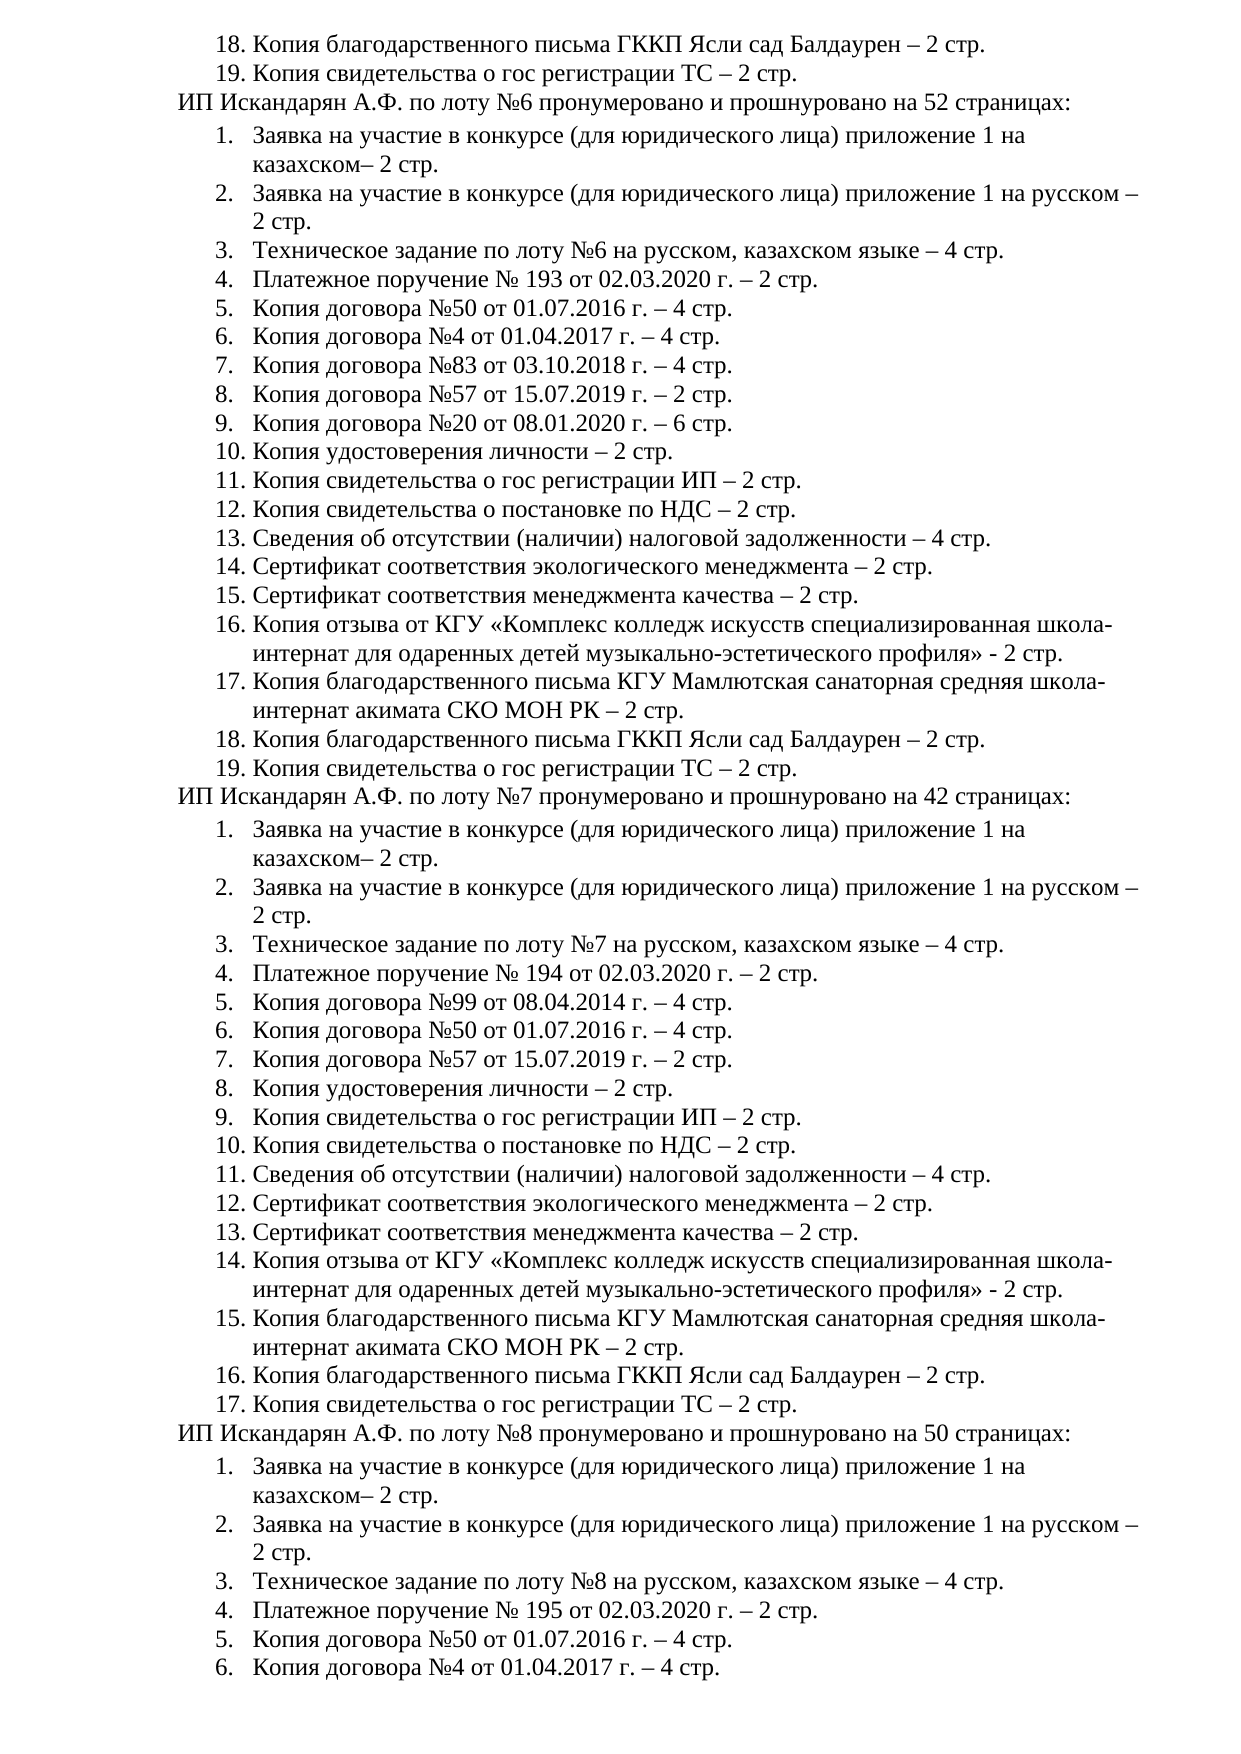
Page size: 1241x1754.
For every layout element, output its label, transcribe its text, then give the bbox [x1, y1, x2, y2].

list Техническое задание по лоту №7 на русском, казахском языке – 4 стр. [215, 929, 1152, 958]
list Копия свидетельства о постановке по НДС – 2 стр. [215, 494, 1152, 523]
list Платежное поручение № 195 от 02.03.2020 г. – 2 стр. [215, 1595, 1152, 1624]
list Платежное поручение № 193 от 02.03.2020 г. – 2 стр. [215, 264, 1152, 293]
list Заявка на участие в конкурсе (для юридического лица) приложение 1 на русском – 2 стр. [215, 1509, 1152, 1566]
list Копия удостоверения личности – 2 стр. [215, 1073, 1152, 1102]
list Копия договора №99 от 08.04.2014 г. – 4 стр. [215, 987, 1152, 1016]
list Копия благодарственного письма КГУ Мамлютская санаторная средняя школа- интернат акимата СКО МОН РК – 2 стр. [215, 666, 1152, 724]
list Копия договора №20 от 08.01.2020 г. – 6 стр. [215, 408, 1152, 436]
list Сертификат соответствия менеджмента качества – 2 стр. [215, 1217, 1152, 1246]
list Копия договора №57 от 15.07.2019 г. – 2 стр. [215, 379, 1152, 408]
list Копия свидетельства о гос регистрации ИП – 2 стр. [215, 465, 1152, 494]
list Копия удостоверения личности – 2 стр. [215, 436, 1152, 465]
list Сертификат соответствия менеджмента качества – 2 стр. [215, 580, 1152, 609]
list Копия благодарственного письма КГУ Мамлютская санаторная средняя школа- интернат акимата СКО МОН РК – 2 стр. [215, 1303, 1152, 1361]
list Копия отзыва от КГУ «Комплекс колледж искусств специализированная школа-интернат для одаренных детей музыкально-эстетического профиля» - 2 стр. [215, 609, 1152, 666]
list Копия договора №83 от 03.10.2018 г. – 4 стр. [215, 350, 1152, 379]
list Копия свидетельства о гос регистрации ТС – 2 стр. [215, 753, 1152, 781]
list Заявка на участие в конкурсе (для юридического лица) приложение 1 на казахском– 2 стр. [215, 120, 1152, 178]
list Копия свидетельства о постановке по НДС – 2 стр. [215, 1131, 1152, 1159]
list Копия договора №57 от 15.07.2019 г. – 2 стр. [215, 1044, 1152, 1073]
list Платежное поручение № 194 от 02.03.2020 г. – 2 стр. [215, 958, 1152, 987]
list Заявка на участие в конкурсе (для юридического лица) приложение 1 на русском – 2 стр. [215, 178, 1152, 235]
list Сведения об отсутствии (наличии) налоговой задолженности – 4 стр. [215, 1159, 1152, 1188]
list Сертификат соответствия экологического менеджмента – 2 стр. [215, 1188, 1152, 1217]
list Заявка на участие в конкурсе (для юридического лица) приложение 1 на казахском– 2 стр. [215, 1451, 1152, 1509]
list Копия отзыва от КГУ «Комплекс колледж искусств специализированная школа-интернат для одаренных детей музыкально-эстетического профиля» - 2 стр. [215, 1246, 1152, 1303]
list Заявка на участие в конкурсе (для юридического лица) приложение 1 на казахском– 2 стр. [215, 814, 1152, 872]
list Техническое задание по лоту №8 на русском, казахском языке – 4 стр. [215, 1566, 1152, 1595]
list Заявка на участие в конкурсе (для юридического лица) приложение 1 на русском – 2 стр. [215, 872, 1152, 929]
list Копия договора №50 от 01.07.2016 г. – 4 стр. [215, 293, 1152, 321]
list Сведения об отсутствии (наличии) налоговой задолженности – 4 стр. [215, 523, 1152, 551]
list Копия договора №4 от 01.04.2017 г. – 4 стр. [215, 321, 1152, 350]
list Копия благодарственного письма ГККП Ясли сад Балдаурен – 2 стр. [215, 724, 1152, 753]
text ИП Искандарян А.Ф. по лоту №8 пронумеровано и прошнуровано на 50 страницах: [177, 1418, 1152, 1447]
text ИП Искандарян А.Ф. по лоту №7 пронумеровано и прошнуровано на 42 страницах: [177, 781, 1152, 810]
list Копия благодарственного письма ГККП Ясли сад Балдаурен – 2 стр. [215, 29, 1152, 58]
list Копия свидетельства о гос регистрации ТС – 2 стр. [215, 58, 1152, 87]
list Копия свидетельства о гос регистрации ИП – 2 стр. [215, 1102, 1152, 1131]
list Копия договора №4 от 01.04.2017 г. – 4 стр. [215, 1652, 1152, 1681]
list Копия договора №50 от 01.07.2016 г. – 4 стр. [215, 1016, 1152, 1044]
list Копия благодарственного письма ГККП Ясли сад Балдаурен – 2 стр. [215, 1361, 1152, 1389]
list Копия договора №50 от 01.07.2016 г. – 4 стр. [215, 1624, 1152, 1652]
list Копия свидетельства о гос регистрации ТС – 2 стр. [215, 1389, 1152, 1418]
text ИП Искандарян А.Ф. по лоту №6 пронумеровано и прошнуровано на 52 страницах: [177, 87, 1152, 116]
list Техническое задание по лоту №6 на русском, казахском языке – 4 стр. [215, 235, 1152, 264]
list Сертификат соответствия экологического менеджмента – 2 стр. [215, 551, 1152, 580]
